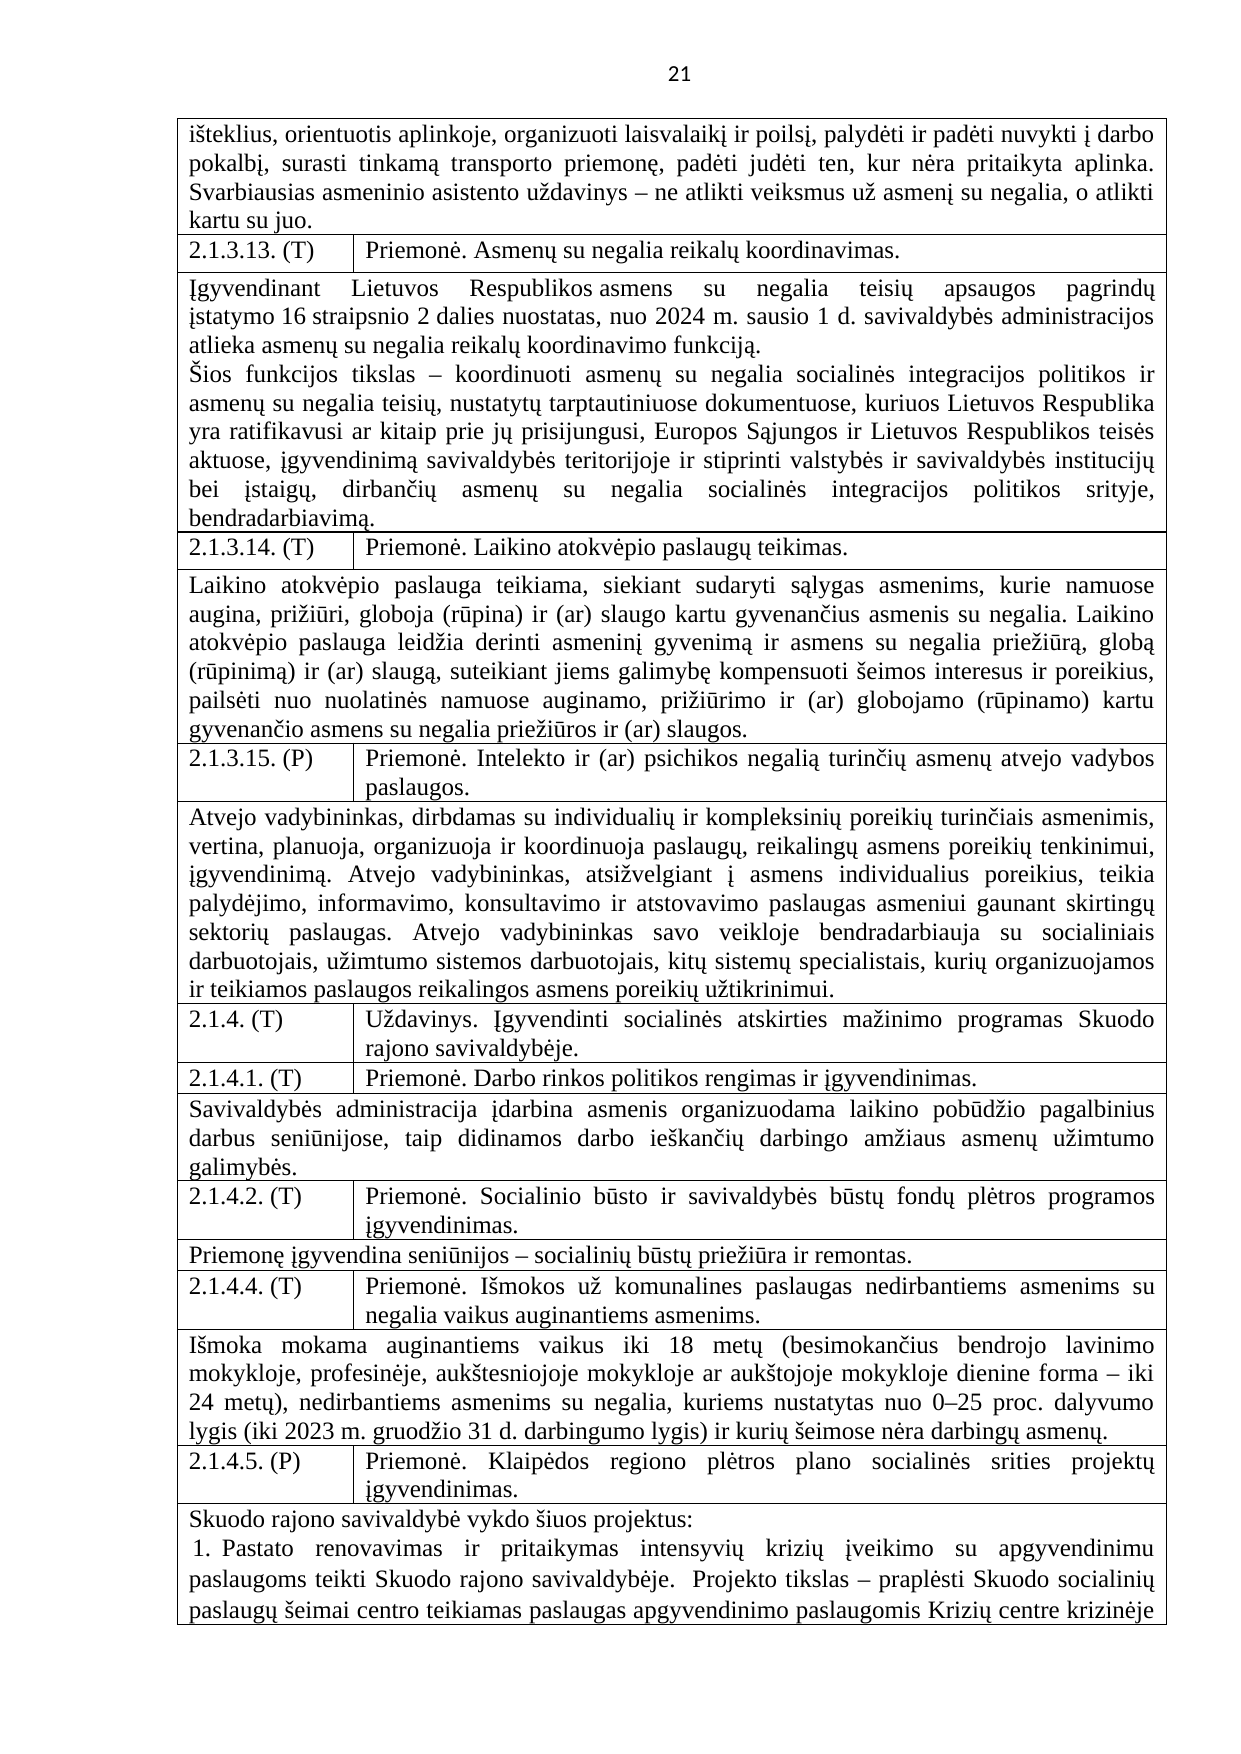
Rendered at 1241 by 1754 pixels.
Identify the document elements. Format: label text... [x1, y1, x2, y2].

table_cell Priemonė. Darbo rinkos politikos rengimas ir įgyvendinimas. [354, 1063, 1166, 1093]
table_cell 2.1.4.4. (T) [178, 1271, 353, 1329]
table_cell Savivaldybės administracija įdarbina asmenis organizuodama laikino pobūdžio pagalbinius darbus seniūnijose, taip didinamos darbo ieškančių darbingo amžiaus asmenų užimtumo galimybės. [178, 1094, 1166, 1180]
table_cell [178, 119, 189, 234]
table_cell Priemonė. Išmokos už komunalines paslaugas nedirbantiems asmenims su negalia vaikus auginantiems asmenims. [354, 1271, 1166, 1329]
table_cell 2.1.3.13. (T) [178, 235, 353, 272]
table_cell Laikino atokvėpio paslauga teikiama, siekiant sudaryti sąlygas asmenims, kurie namuose augina, prižiūri, globoja (rūpina) ir (ar) slaugo kartu gyvenančius asmenis su negalia. Laikino atokvėpio paslauga leidžia derinti asmeninį gyvenimą ir asmens su negalia priežiūrą, globą (rūpinimą) ir (ar) slaugą, suteikiant jiems galimybę kompensuoti šeimos interesus ir poreikius, pailsėti nuo nuolatinės namuose auginamo, prižiūrimo ir (ar) globojamo (rūpinamo) kartu gyvenančio asmens su negalia priežiūros ir (ar) slaugos. [178, 570, 1166, 742]
table_cell Priemonė. Asmenų su negalia reikalų koordinavimas. [354, 235, 1166, 272]
table_cell 2.1.3.15. (P) [178, 744, 353, 801]
table_cell Priemonę įgyvendina seniūnijos – socialinių būstų priežiūra ir remontas. [178, 1240, 1166, 1270]
table_cell Išmoka mokama auginantiems vaikus iki 18 metų (besimokančius bendrojo lavinimo mokykloje, profesinėje, aukštesniojoje mokykloje ar aukštojoje mokykloje dienine forma – iki 24 metų), nedirbantiems asmenims su negalia, kuriems nustatytas nuo 0–25 proc. dalyvumo lygis (iki 2023 m. gruodžio 31 d. darbingumo lygis) ir kurių šeimose nėra darbingų asmenų. [178, 1330, 1166, 1445]
table_cell Uždavinys. Įgyvendinti socialinės atskirties mažinimo programas Skuodo rajono savivaldybėje. [354, 1004, 1166, 1062]
table_cell Atvejo vadybininkas, dirbdamas su individualių ir kompleksinių poreikių turinčiais asmenimis, vertina, planuoja, organizuoja ir koordinuoja paslaugų, reikalingų asmens poreikių tenkinimui, įgyvendinimą. Atvejo vadybininkas, atsižvelgiant į asmens individualius poreikius, teikia palydėjimo, informavimo, konsultavimo ir atstovavimo paslaugas asmeniui gaunant skirtingų sektorių paslaugas. Atvejo vadybininkas savo veikloje bendradarbiauja su socialiniais darbuotojais, užimtumo sistemos darbuotojais, kitų sistemų specialistais, kurių organizuojamos ir teikiamos paslaugos reikalingos asmens poreikių užtikrinimui. [178, 802, 1166, 1003]
table_cell 2.1.4.1. (T) [178, 1063, 353, 1093]
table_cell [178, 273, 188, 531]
table_cell Priemonė. Intelekto ir (ar) psichikos negalią turinčių asmenų atvejo vadybos paslaugos. [354, 744, 1166, 801]
table_cell Priemonė. Laikino atokvėpio paslaugų teikimas. [354, 533, 1166, 569]
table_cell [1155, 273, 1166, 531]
table_cell 2.1.3.14. (T) [178, 533, 353, 569]
table_cell Priemonė. Klaipėdos regiono plėtros plano socialinės srities projektų įgyvendinimas. [354, 1446, 1166, 1503]
table_cell 2.1.4.2. (T) [178, 1181, 353, 1239]
table_cell 2.1.4. (T) [178, 1004, 353, 1062]
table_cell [178, 1504, 1166, 1624]
table_cell 2.1.4.5. (P) [178, 1446, 353, 1503]
table_cell Priemonė. Socialinio būsto ir savivaldybės būstų fondų plėtros programos įgyvendinimas. [354, 1181, 1166, 1239]
